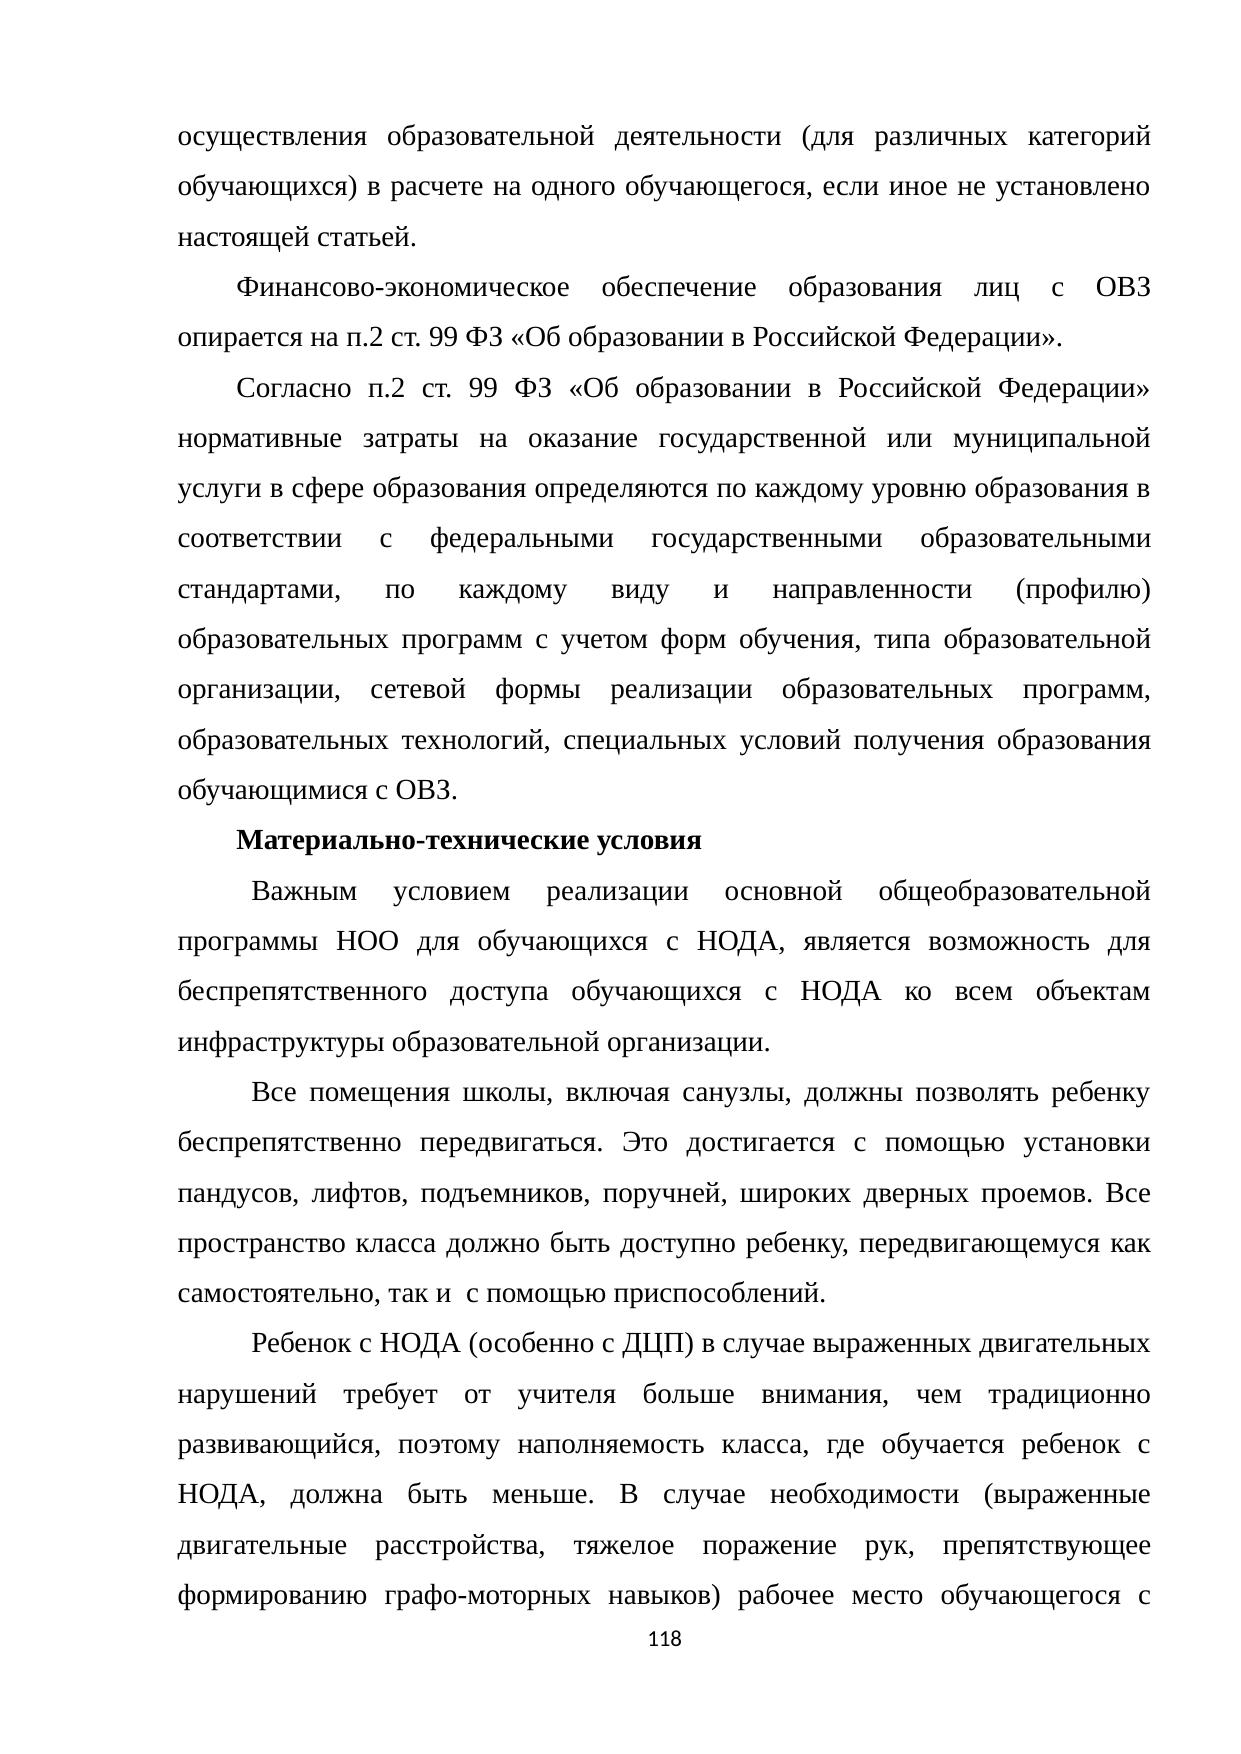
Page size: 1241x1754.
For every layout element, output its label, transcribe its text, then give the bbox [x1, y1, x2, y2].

text Все помещения школы, включая санузлы, должны позволять ребенку беспрепятственно передвигаться. Это достигается с помощью установки пандусов, лифтов, подъемников, поручней, широких дверных проемов. Все пространство класса должно быть доступно ребенку, передвигающемуся как самостоятельно, так и с помощью приспособлений. [177, 1074, 1152, 1309]
text Согласно п.2 ст. 99 ФЗ «Об образовании в Российской Федерации» нормативные затраты на оказание государственной или муниципальной услуги в сфере образования определяются по каждому уровню образования в соответствии с федеральными государственными образовательными стандартами, по каждому виду и направленности (профилю) образовательных программ с учетом форм обучения, типа образовательной организации, сетевой формы реализации образовательных программ, образовательных технологий, специальных условий получения образования обучающимися с ОВЗ. [177, 370, 1152, 806]
text Материально-технические условия [177, 822, 1152, 856]
text Важным условием реализации основной общеобразовательной программы НОО для обучающихся с НОДА, является возможность для беспрепятственного доступа обучающихся с НОДА ко всем объектам инфраструктуры образовательной организации. [177, 873, 1152, 1057]
text Финансово-экономическое обеспечение образования лиц с ОВЗ опирается на п.2 ст. 99 ФЗ «Об образовании в Российской Федерации». [177, 269, 1152, 353]
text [177, 118, 1152, 252]
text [177, 1326, 1152, 1611]
